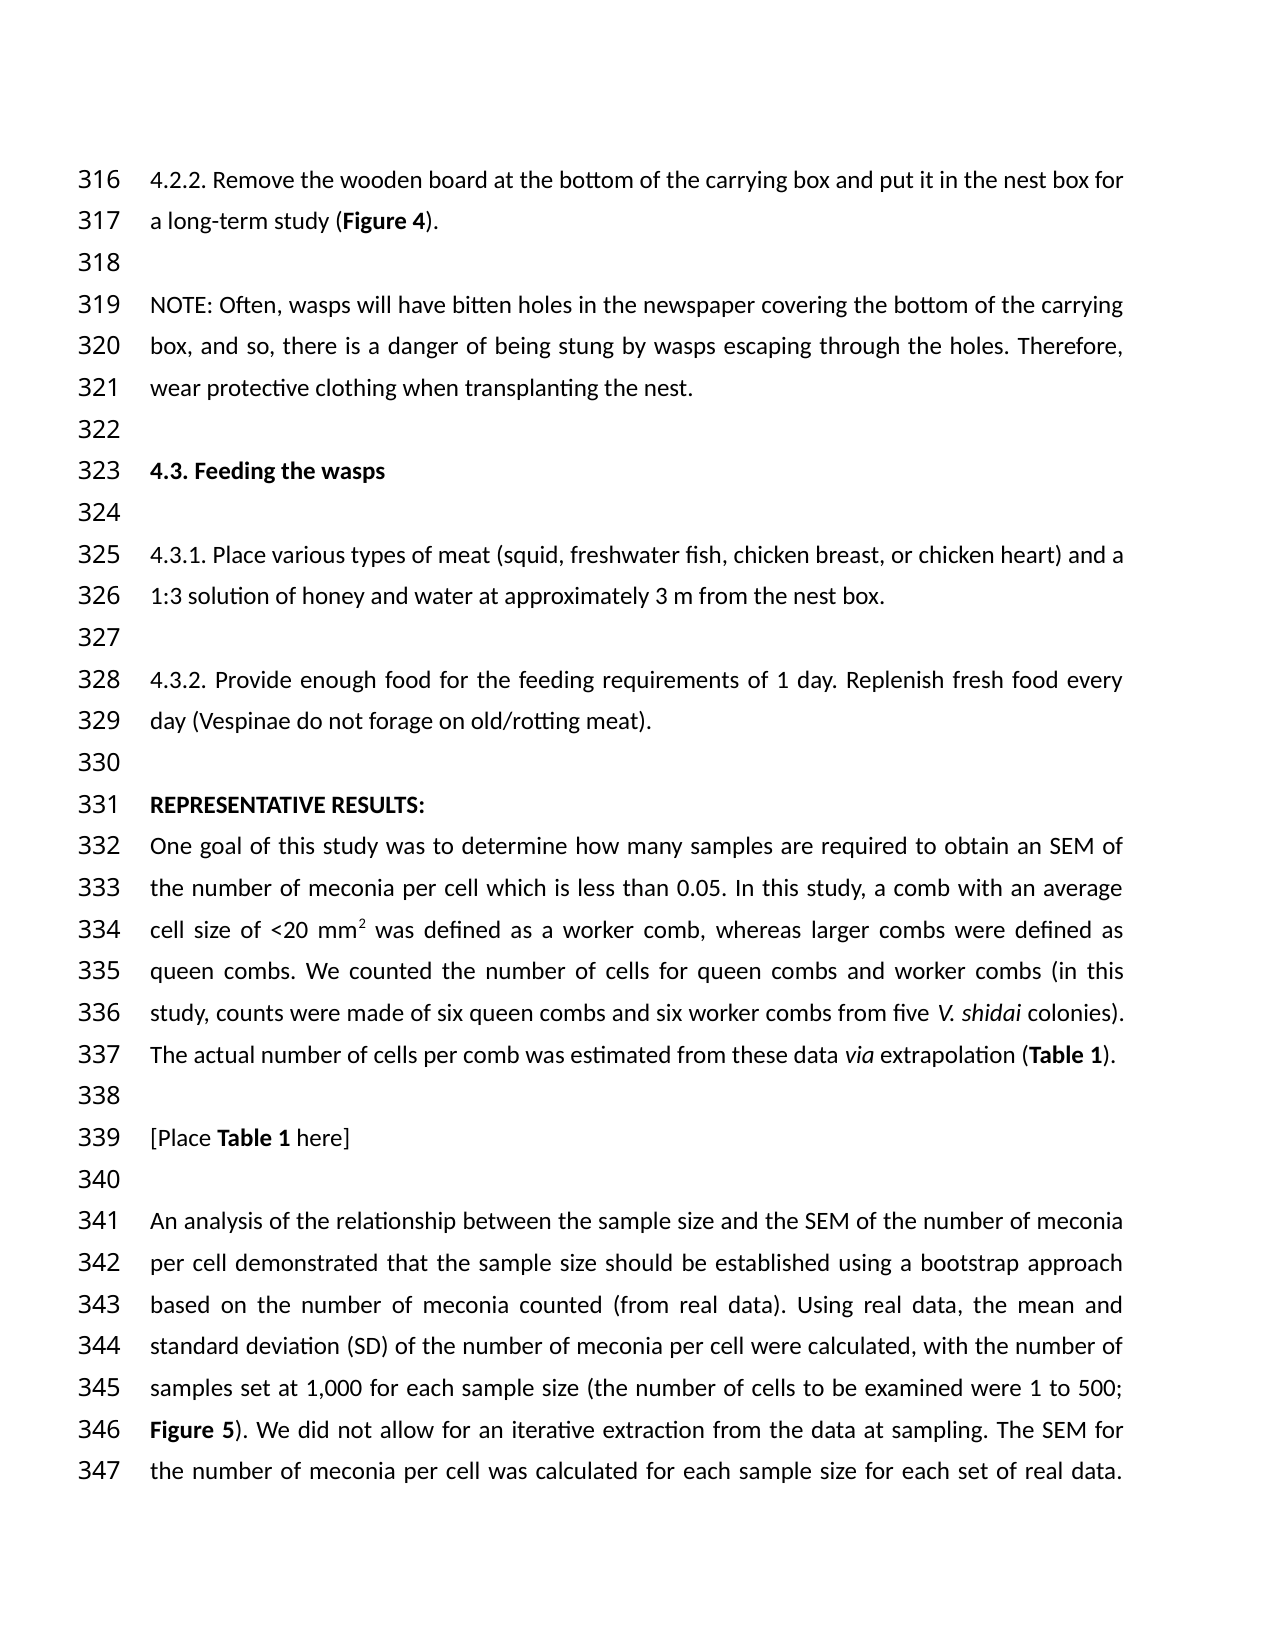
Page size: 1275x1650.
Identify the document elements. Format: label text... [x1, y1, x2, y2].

text 4.3.1. Place various types of meat (squid, freshwater fish, chicken breast, or chicken heart) and a 1:3 solution of honey and water at approximately 3 m from the nest box. [150, 533, 1125, 617]
text NOTE: Often, wasps will have bitten holes in the newspaper covering the bottom of the carrying box, and so, there is a danger of being stung by wasps escaping through the holes. Therefore, wear protective clothing when transplanting the nest. [150, 283, 1125, 408]
text 4.3.2. Provide enough food for the feeding requirements of 1 day. Replenish fresh food every day (Vespinae do not forage on old/rotting meat). [150, 658, 1125, 742]
text One goal of this study was to determine how many samples are required to obtain an SEM of the number of meconia per cell which is less than 0.05. In this study, a comb with an average cell size of <20 mm2 was defined as a worker comb, whereas larger combs were defined as queen combs. We counted the number of cells for queen combs and worker combs (in this study, counts were made of six queen combs and six worker combs from five V. shidai colonies). The actual number of cells per comb was estimated from these data via extrapolation (Table 1). [150, 825, 1125, 1075]
text REPRESENTATIVE RESULTS: [150, 783, 1125, 825]
text [Place Table 1 here] [150, 1117, 1125, 1158]
text 4.2.2. Remove the wooden board at the bottom of the carrying box and put it in the nest box for a long-term study (Figure 4). [150, 158, 1125, 242]
text 4.3. Feeding the wasps [150, 450, 1125, 492]
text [150, 1200, 1125, 1492]
